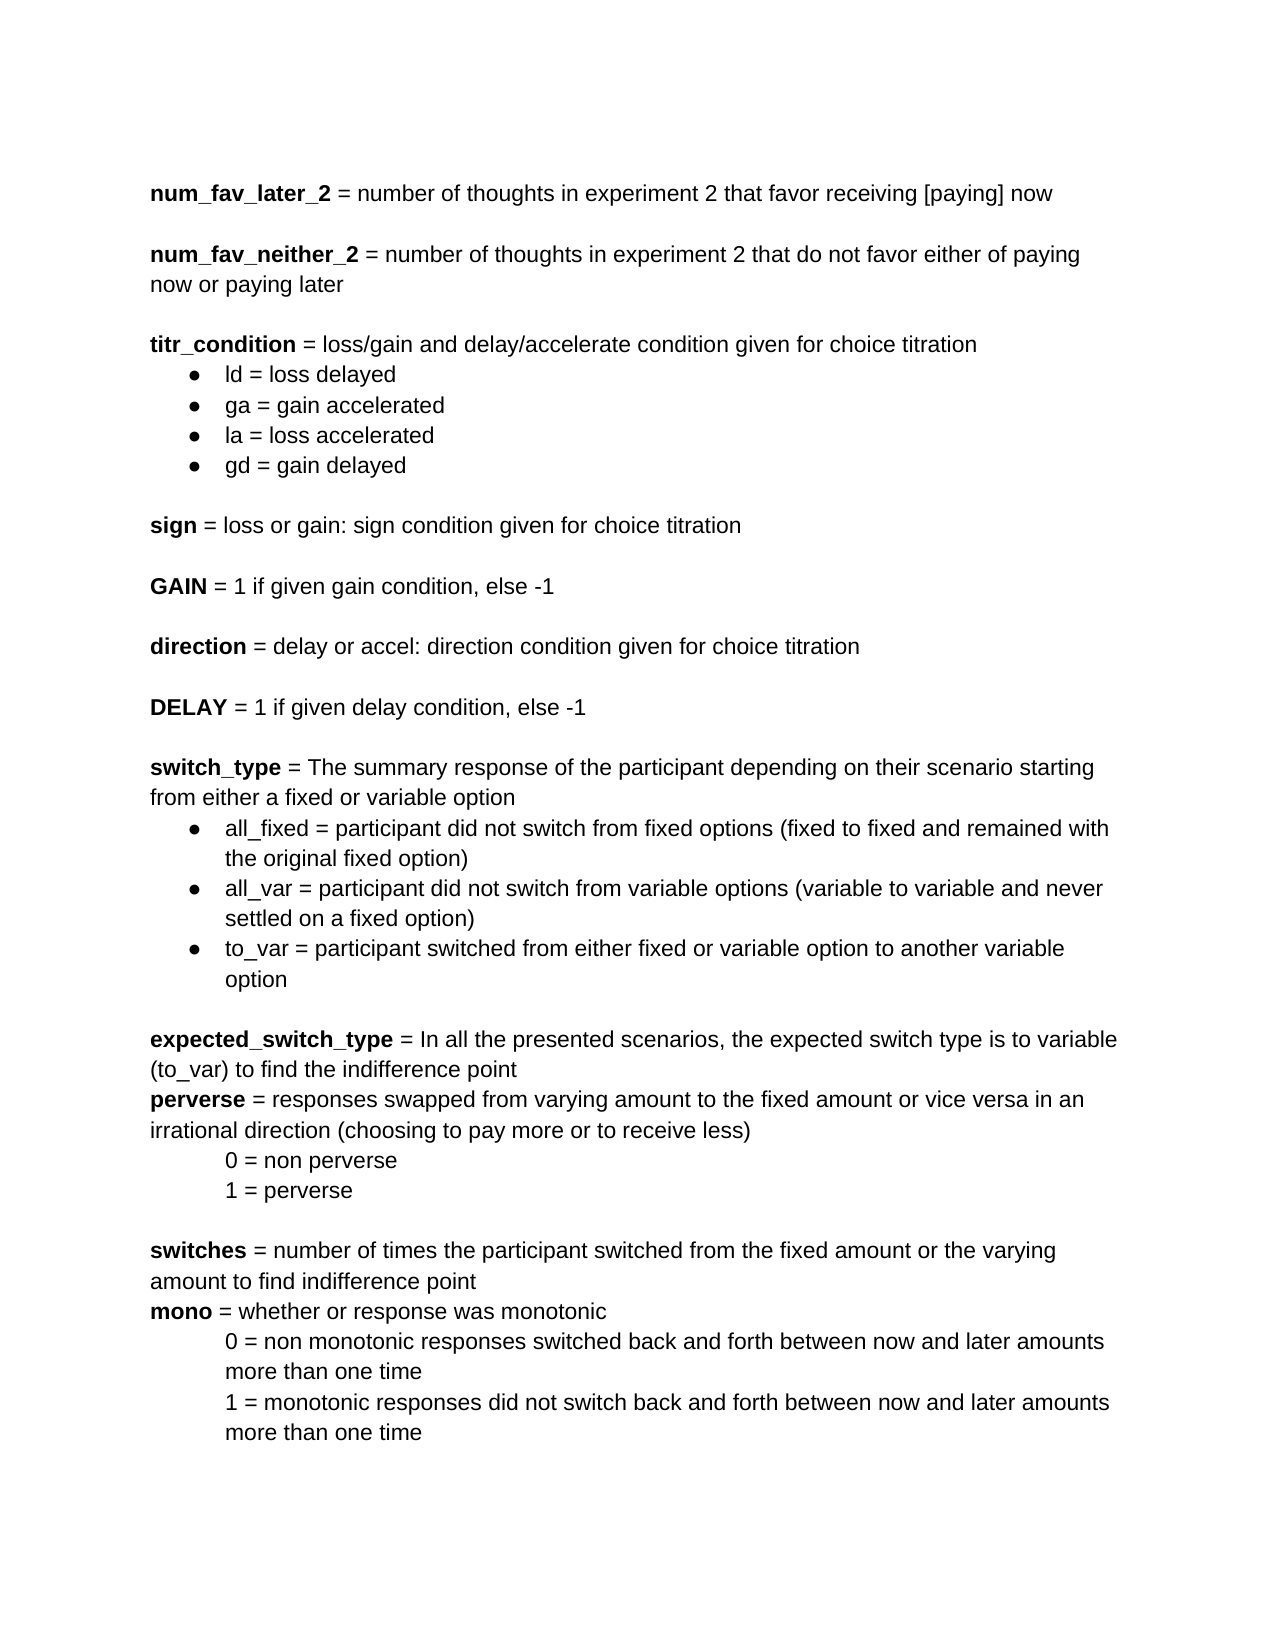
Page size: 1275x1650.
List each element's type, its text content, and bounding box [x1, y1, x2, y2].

text GAIN = 1 if given gain condition, else -1 [150, 573, 1125, 599]
text mono = whether or response was monotonic [150, 1298, 1125, 1324]
text sign = loss or gain: sign condition given for choice titration [150, 512, 1125, 539]
text switches = number of times the participant switched from the fixed amount or the varying amount to find indifference point [150, 1237, 1125, 1294]
list all_var = participant did not switch from variable options (variable to variable and never settled on a fixed option) [187, 875, 1125, 932]
list to_var = participant switched from either fixed or variable option to another variable option [187, 935, 1125, 992]
text perverse = responses swapped from varying amount to the fixed amount or vice versa in an irrational direction (choosing to pay more or to receive less) [150, 1086, 1125, 1143]
text switch_type = The summary response of the participant depending on their scenario starting from either a fixed or variable option [150, 754, 1125, 811]
text 0 = non perverse [225, 1147, 1125, 1173]
text num_fav_later_2 = number of thoughts in experiment 2 that favor receiving [paying] now [150, 180, 1125, 207]
list ga = gain accelerated [187, 392, 1125, 418]
list all_fixed = participant did not switch from fixed options (fixed to fixed and remained with the original fixed option) [187, 814, 1125, 871]
text titr_condition = loss/gain and delay/accelerate condition given for choice titration [150, 331, 1125, 358]
text expected_switch_type = In all the presented scenarios, the expected switch type is to variable (to_var) to find the indifference point [150, 1026, 1125, 1083]
text direction = delay or accel: direction condition given for choice titration [150, 633, 1125, 660]
text DELAY = 1 if given delay condition, else -1 [150, 694, 1125, 720]
list ld = loss delayed [187, 361, 1125, 388]
text 1 = monotonic responses did not switch back and forth between now and later amounts more than one time [225, 1388, 1125, 1445]
list gd = gain delayed [187, 452, 1125, 478]
text 1 = perverse [225, 1177, 1125, 1203]
text num_fav_neither_2 = number of thoughts in experiment 2 that do not favor either of paying now or paying later [150, 241, 1125, 297]
text 0 = non monotonic responses switched back and forth between now and later amounts more than one time [225, 1328, 1125, 1385]
list la = loss accelerated [187, 422, 1125, 448]
